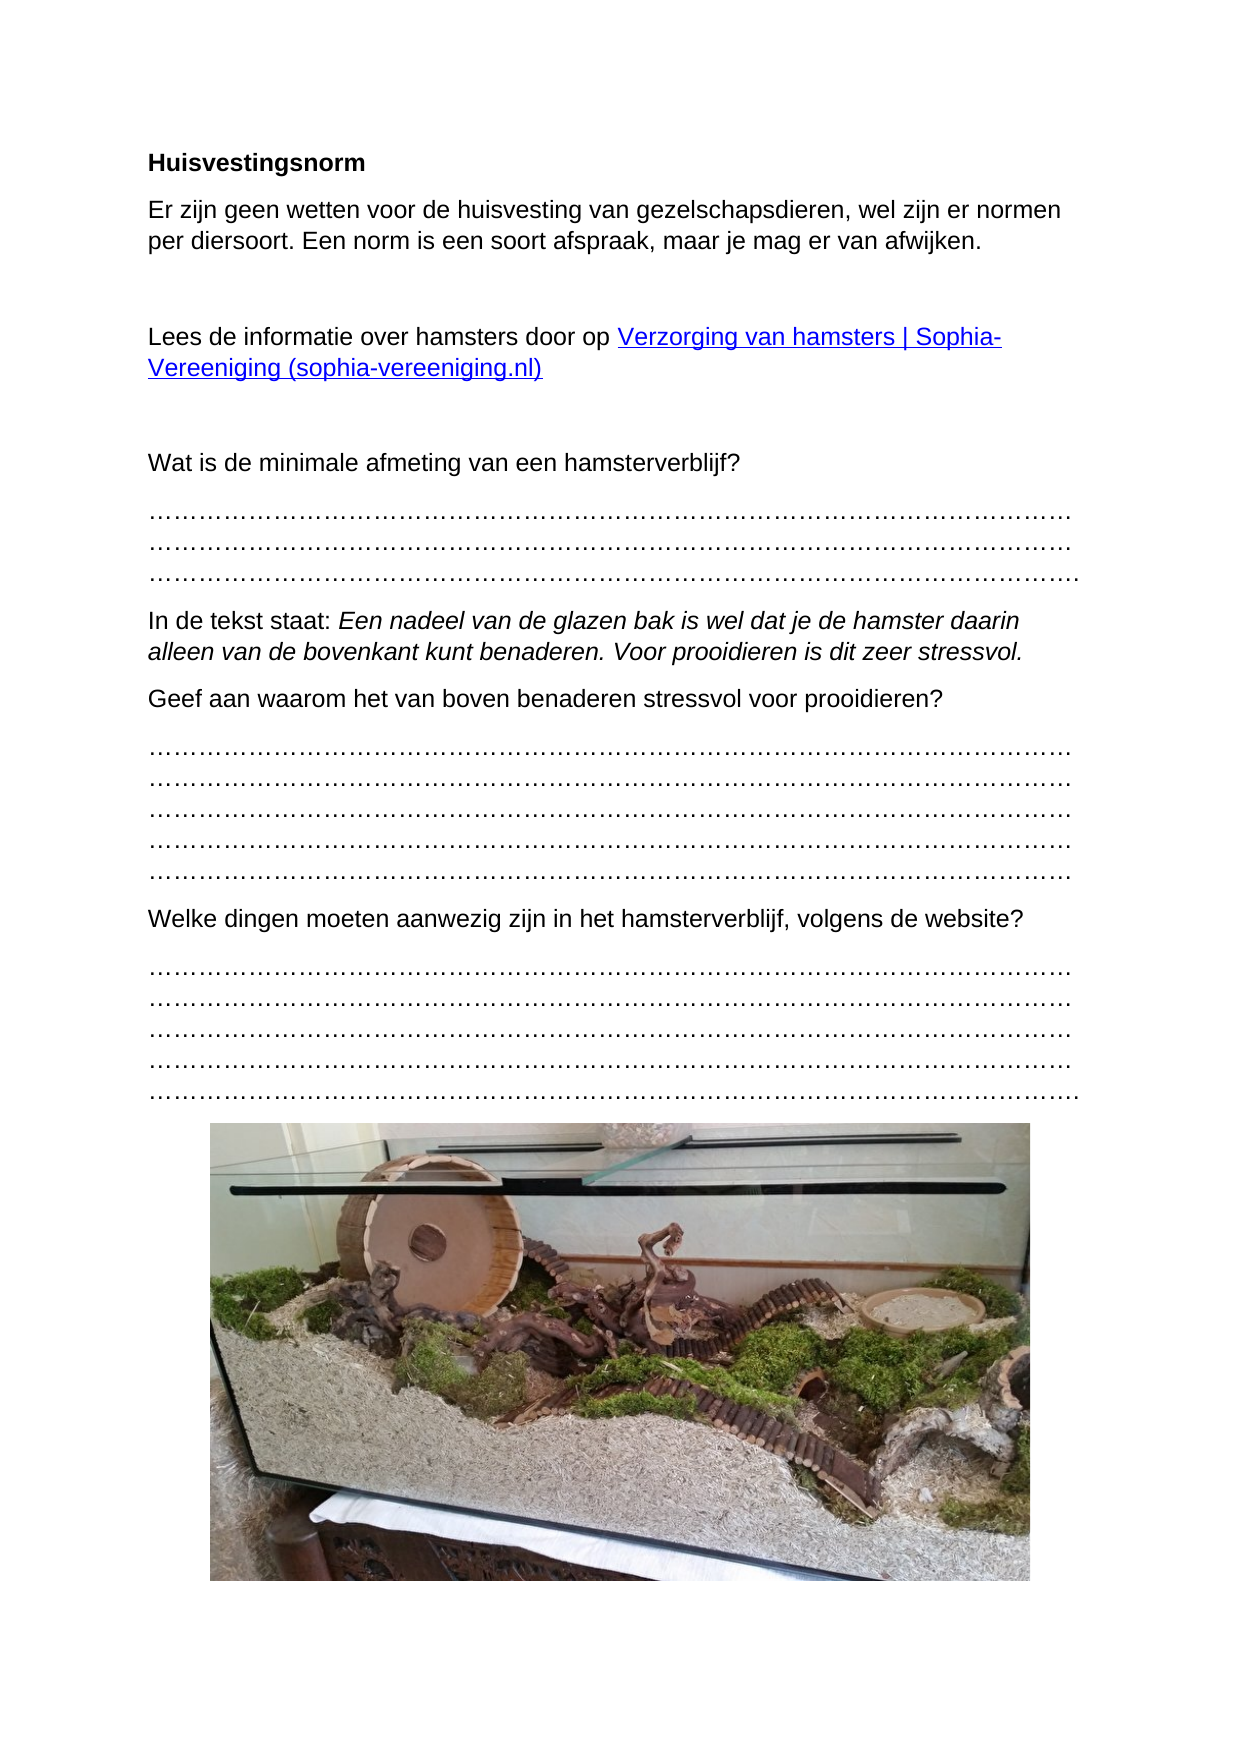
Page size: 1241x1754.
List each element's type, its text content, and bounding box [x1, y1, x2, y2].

text ……………………………………………………………………………………………………………………………………………………………………………………………………………………………………………………………………………………………………………………………………………………………………………………………………………………………………………………………………………………………………………. [148, 952, 1093, 1105]
text In de tekst staat: Een nadeel van de glazen bak is wel dat je de hamster daarin alleen van de bovenkant kunt benaderen. Voor prooidieren is dit zeer stressvol. [148, 606, 1093, 666]
text Wat is de minimale afmeting van een hamsterverblijf? [148, 448, 1093, 477]
picture [210, 1123, 1030, 1581]
text …………………………………………………………………………………………………………………………………………………………………………………………………………………………………………………………………………………………………………………………………………………………………………………………………………………………………………………………………………………………………………… [148, 732, 1093, 885]
text ………………………………………………………………………………………………………………………………………………………………………………………………………………………………………………………………………………………………………. [148, 496, 1093, 587]
text Er zijn geen wetten voor de huisvesting van gezelschapsdieren, wel zijn er normen per diersoort. Een norm is een soort afspraak, maar je mag er van afwijken. [148, 195, 1093, 255]
text Geef aan waarom het van boven benaderen stressvol voor prooidieren? [148, 684, 1093, 713]
text Welke dingen moeten aanwezig zijn in het hamsterverblijf, volgens de website? [148, 904, 1093, 933]
text Huisvestingsnorm [148, 148, 1093, 176]
text Lees de informatie over hamsters door op Verzorging van hamsters | Sophia-Vereeniging (sophia-vereeniging.nl) [148, 322, 1093, 382]
